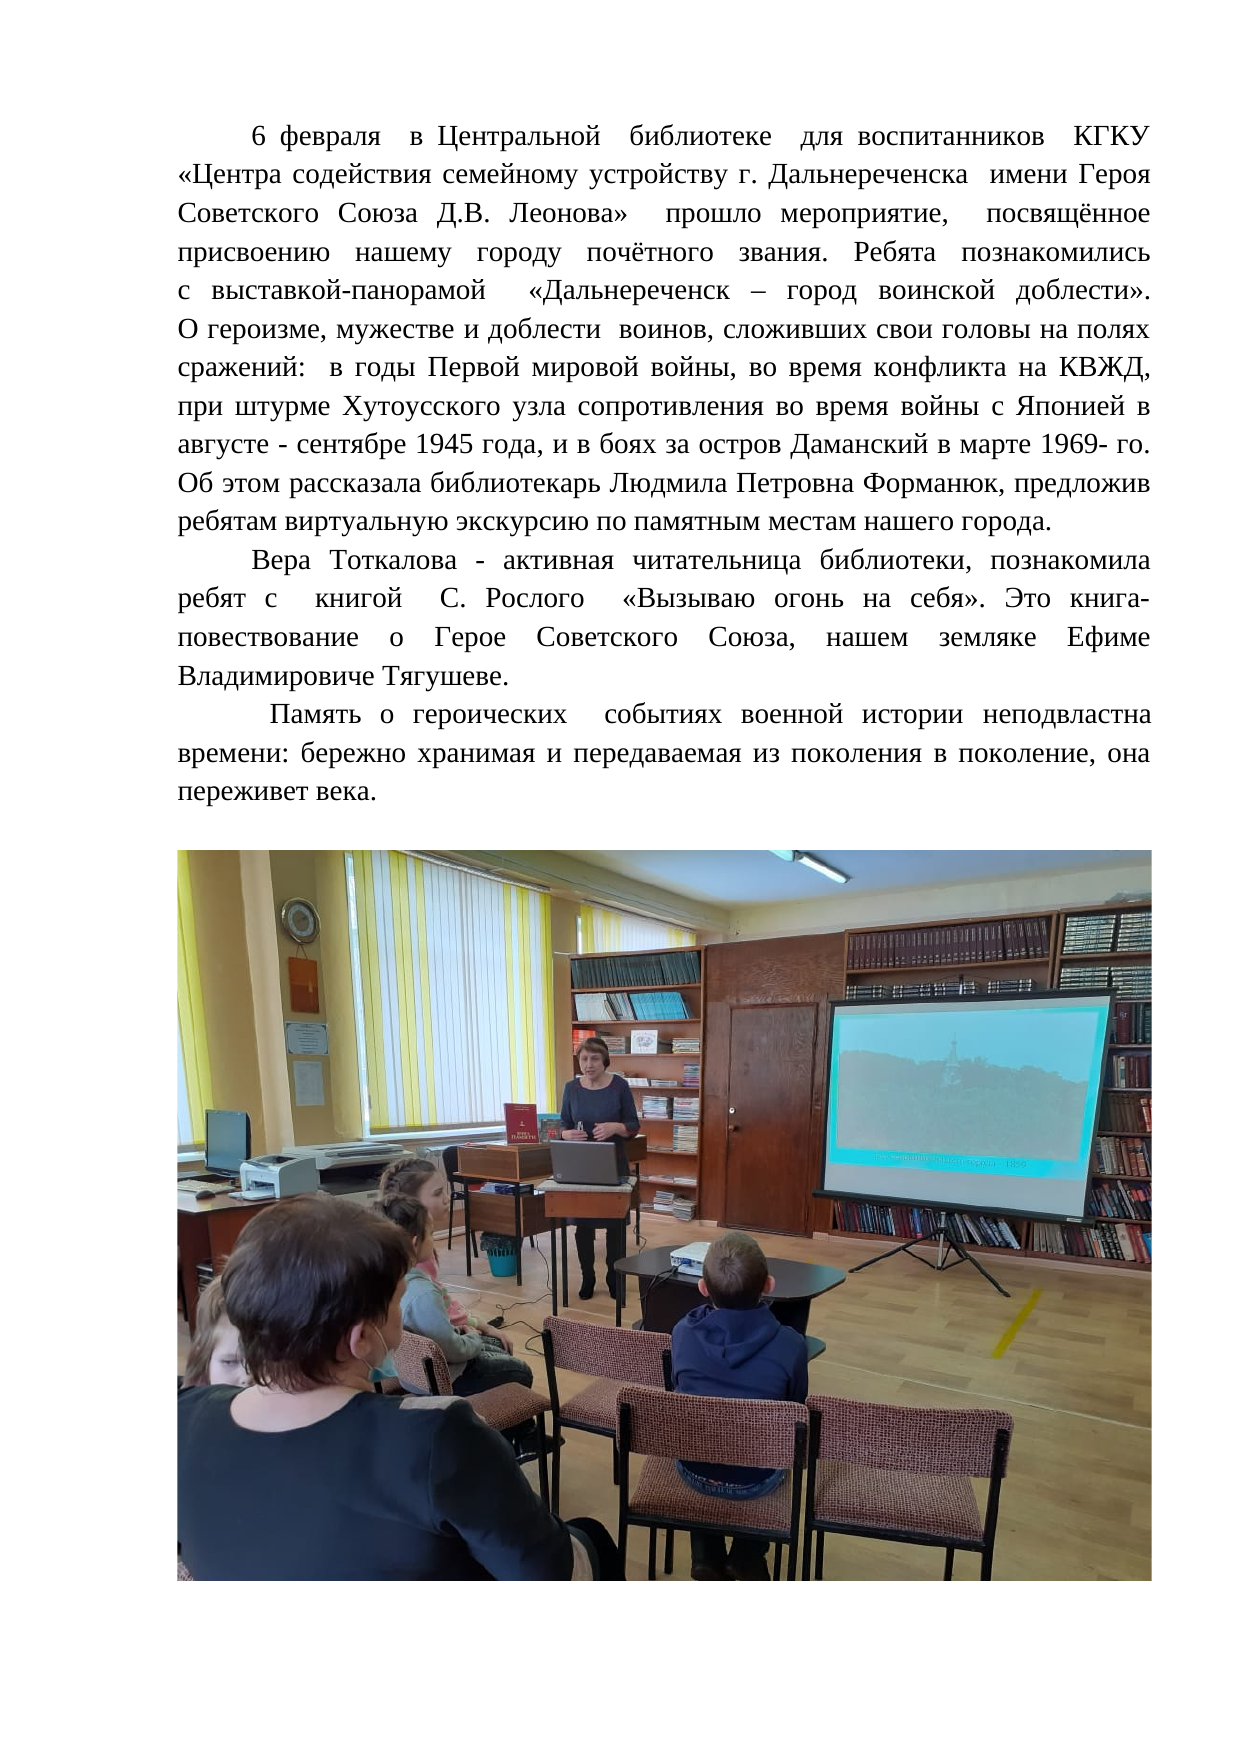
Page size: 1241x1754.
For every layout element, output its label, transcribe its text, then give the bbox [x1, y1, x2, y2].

picture [177, 850, 1152, 1581]
text Память о героических событиях военной истории неподвластна времени: бережно хранимая и передаваемая из поколения в поколение, она переживет века. [177, 696, 1152, 807]
text Вера Тоткалова - активная читательница библиотеки, познакомила ребят с книгой С. Рослого «Вызываю огонь на себя». Это книга-повествование о Герое Советского Союза, нашем земляке Ефиме Владимировиче Тягушеве. [177, 542, 1152, 691]
text 6 февраля в Центральной библиотеке для воспитанников КГКУ «Центра содействия семейному устройству г. Дальнереченска имени Героя Советского Союза Д.В. Леонова» прошло мероприятие, посвящённое присвоению нашему городу почётного звания. Ребята познакомились с выставкой-панорамой «Дальнереченск – город воинской доблести». О героизме, мужестве и доблести воинов, сложивших свои головы на полях сражений: в годы Первой мировой войны, во время конфликта на КВЖД, при штурме Хутоусского узла сопротивления во время войны с Японией в августе - сентябре 1945 года, и в боях за остров Даманский в марте 1969- го. Об этом рассказала библиотекарь Людмила Петровна Форманюк, предложив ребятам виртуальную экскурсию по памятным местам нашего города. [177, 118, 1152, 537]
